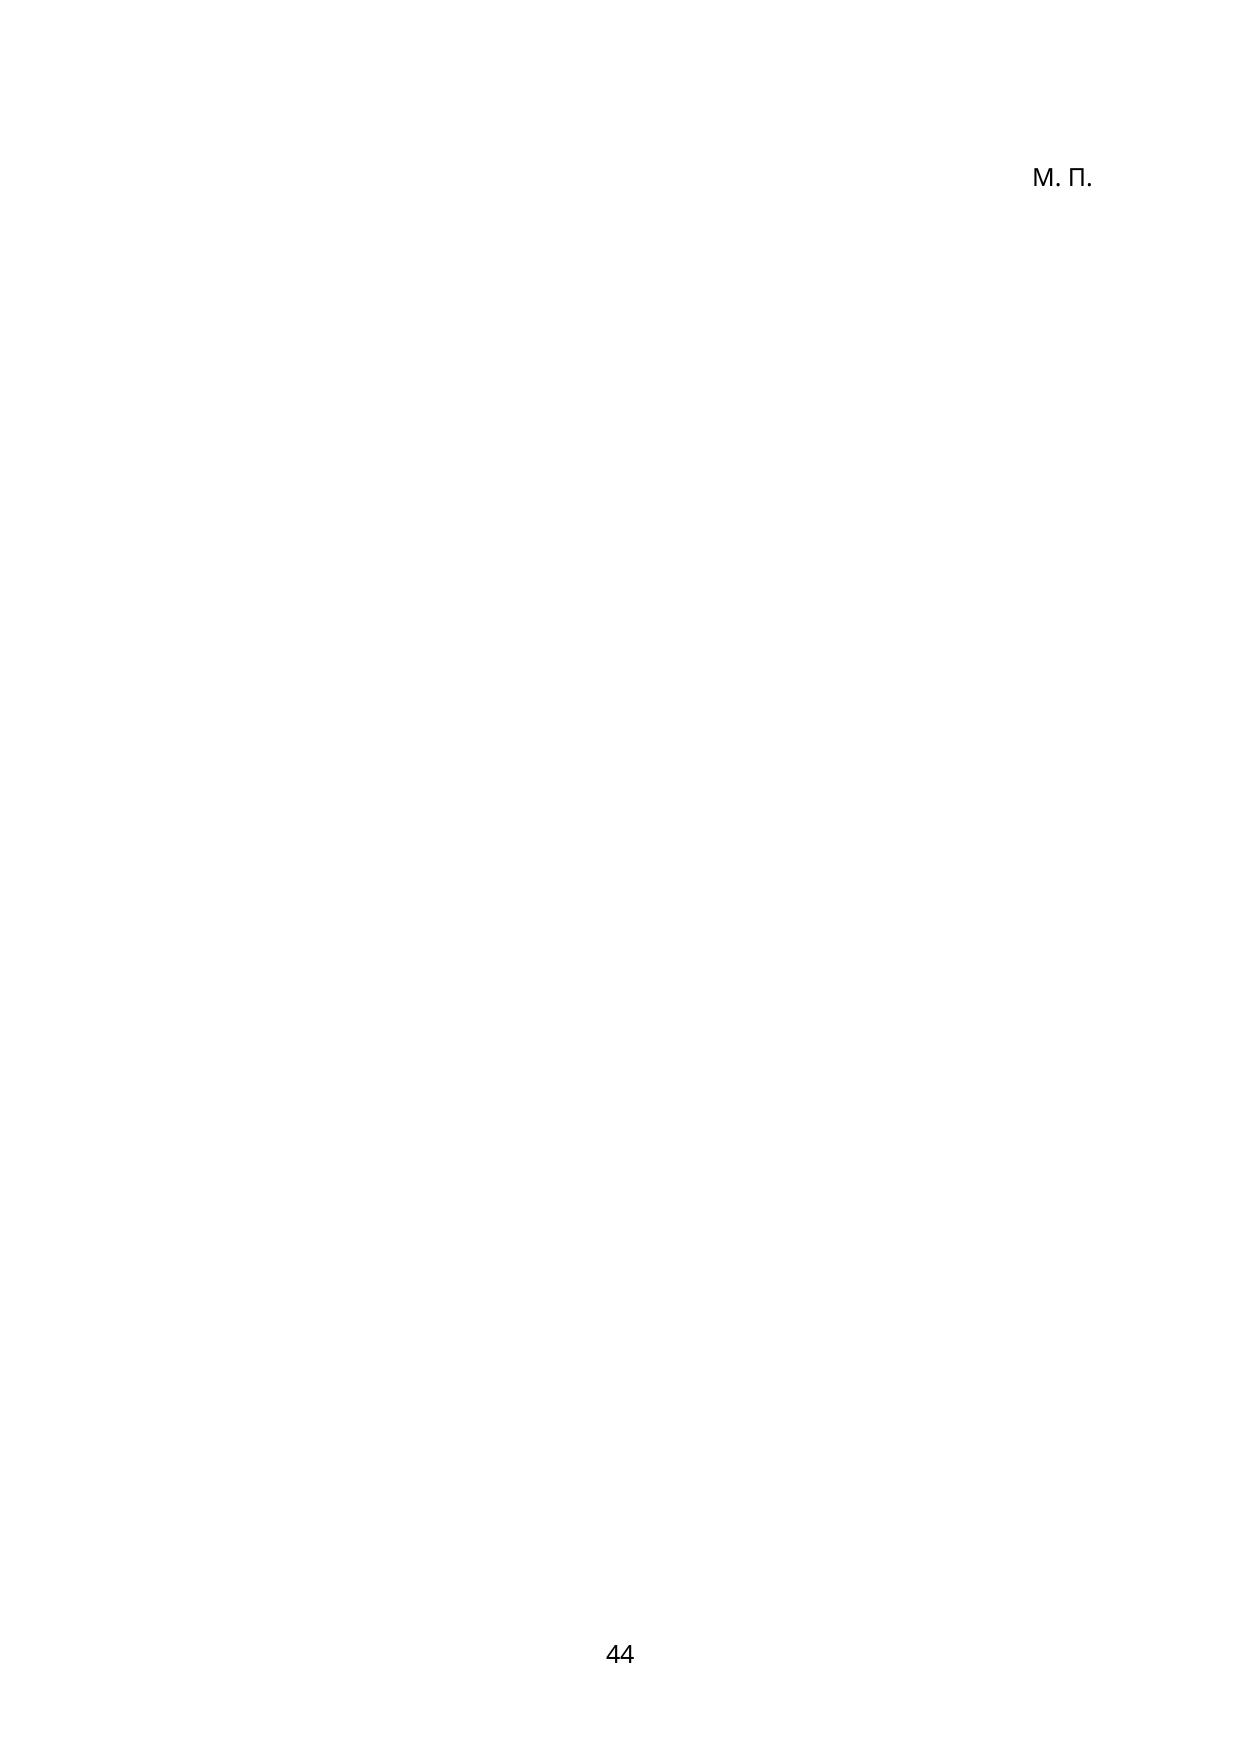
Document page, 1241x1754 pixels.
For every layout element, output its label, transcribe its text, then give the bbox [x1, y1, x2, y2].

text М. П. [148, 159, 1092, 193]
